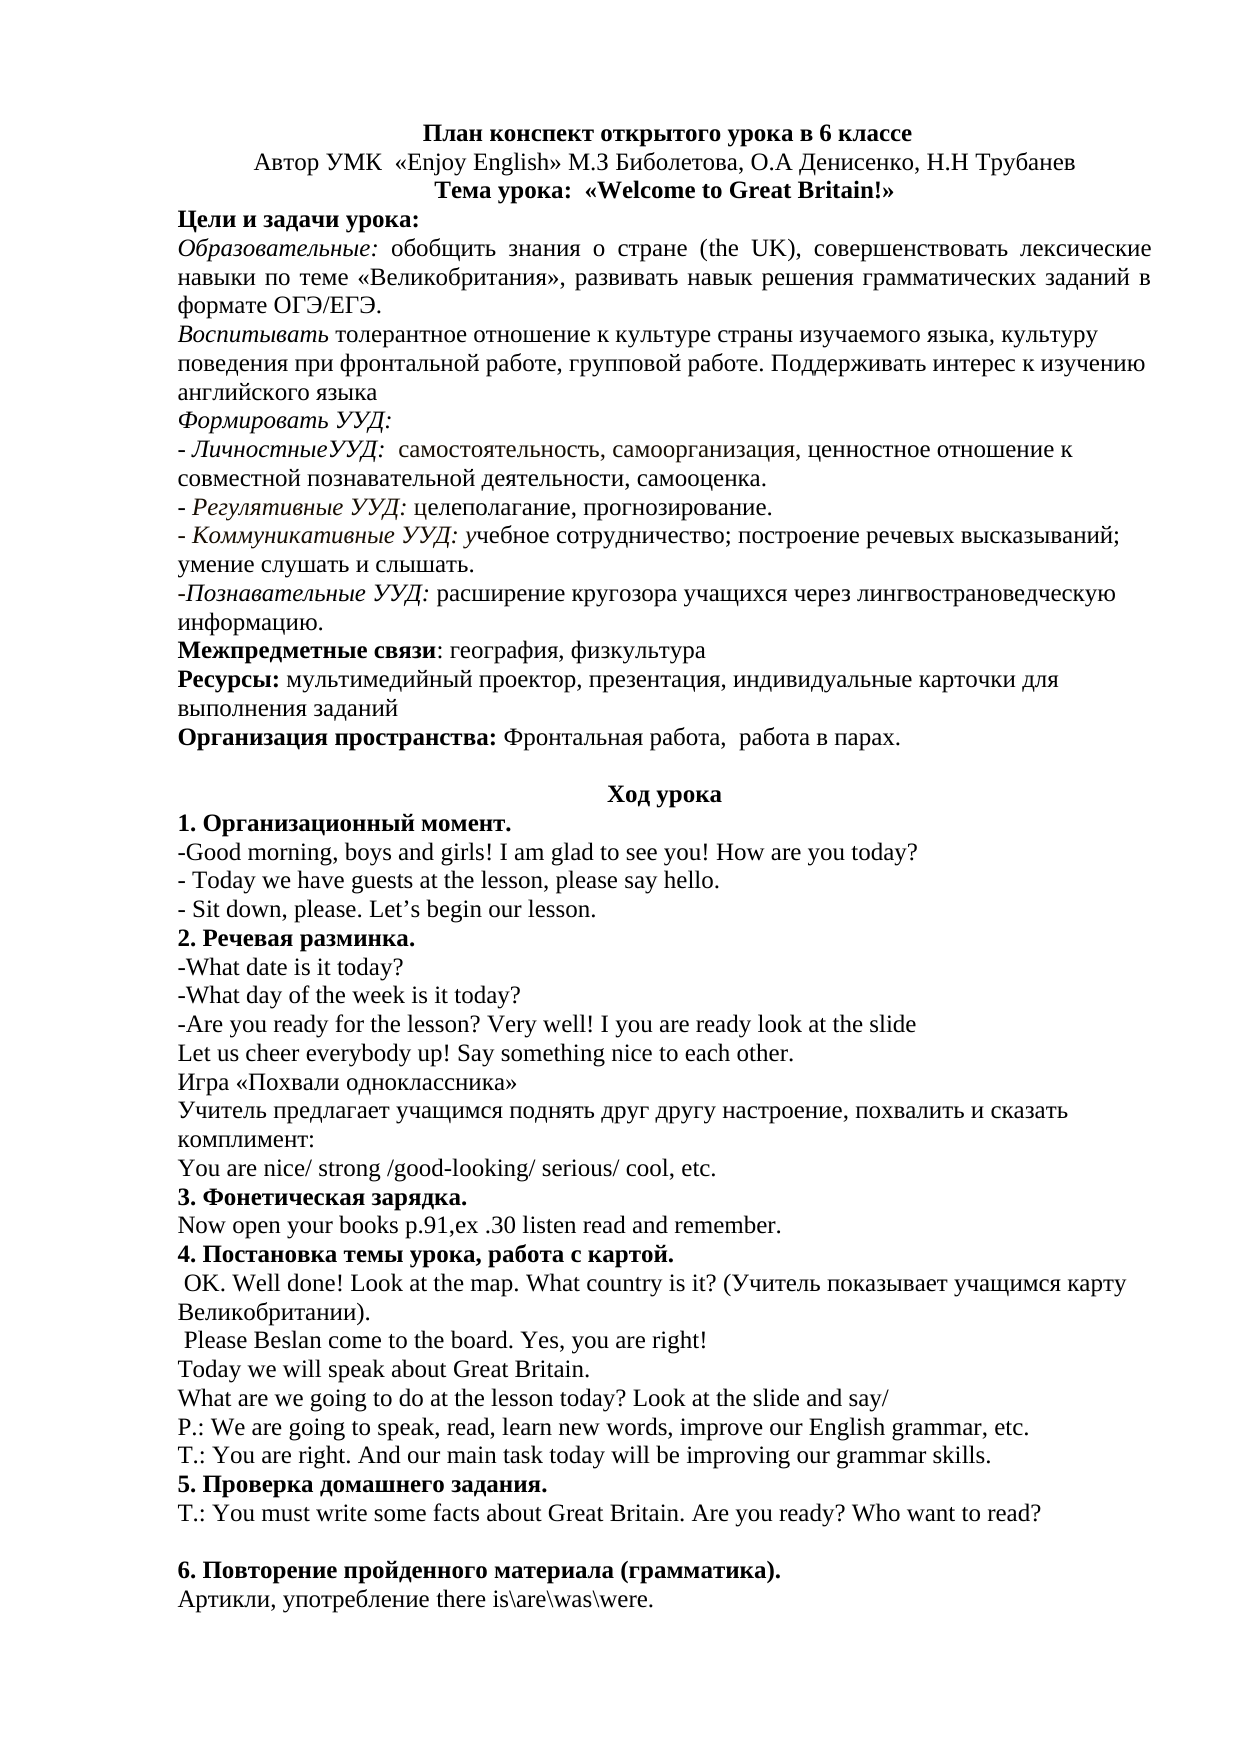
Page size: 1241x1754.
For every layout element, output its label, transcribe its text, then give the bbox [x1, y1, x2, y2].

text OK. Well done! Look at the map. What country is it? (Учитель показывает учащимся карту Великобритании). [177, 1268, 1152, 1326]
text Today we will speak about Great Britain. [177, 1354, 1152, 1383]
text -What date is it today? [177, 952, 1152, 981]
text Воспитывать толерантное отношение к культуре страны изучаемого языка, культуру поведения при фронтальной работе, групповой работе. Поддерживать интерес к изучению английского языка [177, 319, 1152, 406]
text Образовательные: обобщить знания о стране (the UK), совершенствовать лексические навыки по теме «Великобритания», развивать навык решения грамматических заданий в формате ОГЭ/ЕГЭ. [177, 233, 1152, 319]
text Ход урока [177, 779, 1152, 808]
text 3. Фонетическая зарядка. [177, 1182, 1152, 1211]
text Please Beslan come to the board. Yes, you are right! [177, 1326, 1152, 1354]
text -Познавательные УУД: расширение кругозора учащихся через лингвострановедческую информацию. [177, 578, 1152, 636]
text -Are you ready for the lesson? Very well! I you are ready look at the slide [177, 1009, 1152, 1038]
text -Good morning, boys and girls! I am glad to see you! How are you today? [177, 837, 1152, 866]
text Тема урока: «Welcome to Great Britain!» [177, 176, 1152, 204]
text Let us cheer everybody up! Say something nice to each other. [177, 1038, 1152, 1067]
text План конспект открытого урока в 6 классе [177, 118, 1152, 147]
text Формировать УУД: [177, 406, 1152, 434]
text T.: You must write some facts about Great Britain. Are you ready? Who want to read? [177, 1498, 1152, 1527]
text -What day of the week is it today? [177, 981, 1152, 1009]
text You are nice/ strong /good-looking/ serious/ cool, etc. [177, 1153, 1152, 1182]
text 5. Проверка домашнего задания. [177, 1469, 1152, 1498]
text T.: You are right. And our main task today will be improving our grammar skills. [177, 1441, 1152, 1469]
text Цели и задачи урока: [177, 204, 1152, 233]
text Межпредметные связи: география, физкультура [177, 636, 1152, 664]
text Организация пространства: Фронтальная работа, работа в парах. [177, 722, 1152, 751]
text Now open your books p.91,ex .30 listen read and remember. [177, 1211, 1152, 1239]
text Ресурсы: мультимедийный проектор, презентация, индивидуальные карточки для выполнения заданий [177, 664, 1152, 722]
text 4. Постановка темы урока, работа с картой. [177, 1239, 1152, 1268]
text What are we going to do at the lesson today? Look at the slide and say/ [177, 1383, 1152, 1412]
text 1. Организационный момент. [177, 808, 1152, 837]
text - Sit down, please. Let’s begin our lesson. [177, 894, 1152, 923]
text Игра «Похвали одноклассника» [177, 1067, 1152, 1096]
text P.: We are going to speak, read, learn new words, improve our English grammar, etc. [177, 1412, 1152, 1441]
text - Регулятивные УУД: целеполагание, прогнозирование. [177, 492, 1152, 521]
text - Today we have guests at the lesson, please say hello. [177, 866, 1152, 894]
text Учитель предлагает учащимся поднять друг другу настроение, похвалить и сказать комплимент: [177, 1096, 1152, 1153]
text - Коммуникативные УУД: учебное сотрудничество; построение речевых высказываний; умение слушать и слышать. [177, 521, 1152, 578]
text 2. Речевая разминка. [177, 923, 1152, 952]
text 6. Повторение пройденного материала (грамматика). [177, 1556, 1152, 1584]
text Артикли, употребление there is\are\was\were. [177, 1584, 1152, 1613]
text - ЛичностныеУУД: самостоятельность, самоорганизация, ценностное отношение к совместной познавательной деятельности, самооценка. [177, 434, 1152, 492]
text Автор УМК «Enjoy English» М.З Биболетова, О.А Денисенко, Н.Н Трубанев [177, 147, 1152, 176]
